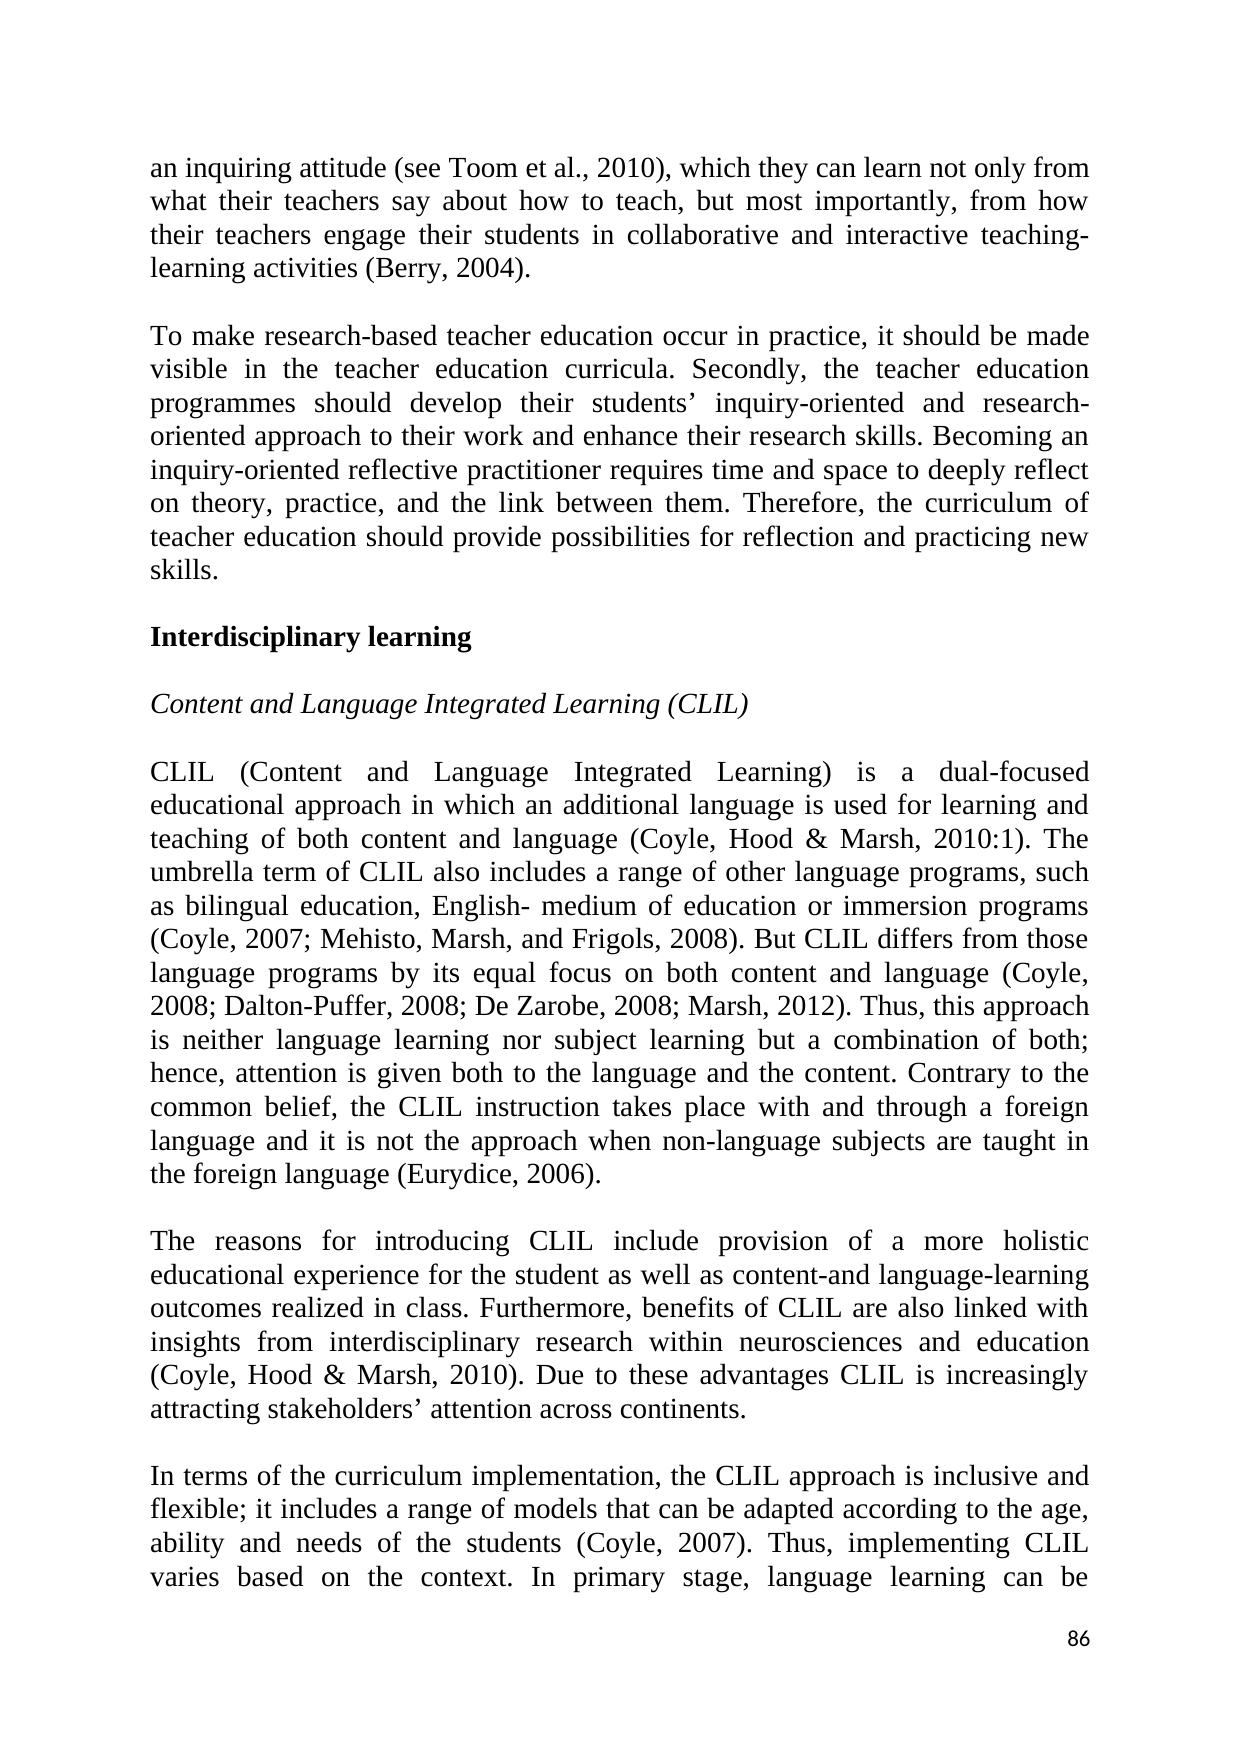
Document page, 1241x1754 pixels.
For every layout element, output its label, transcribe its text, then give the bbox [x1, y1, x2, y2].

text The reasons for introducing CLIL include provision of a more holistic educational experience for the student as well as content-and language-learning outcomes realized in class. Furthermore, benefits of CLIL are also linked with insights from interdisciplinary research within neurosciences and education (Coyle, Hood & Marsh, 2010). Due to these advantages CLIL is increasingly attracting stakeholders’ attention across continents. [150, 1223, 1090, 1424]
text CLIL (Content and Language Integrated Learning) is a dual-focused educational approach in which an additional language is used for learning and teaching of both content and language (Coyle, Hood & Marsh, 2010:1). The umbrella term of CLIL also includes a range of other language programs, such as bilingual education, English- medium of education or immersion programs (Coyle, 2007; Mehisto, Marsh, and Frigols, 2008). But CLIL differs from those language programs by its equal focus on both content and language (Coyle, 2008; Dalton-Puffer, 2008; De Zarobe, 2008; Marsh, 2012). Thus, this approach is neither language learning nor subject learning but a combination of both; hence, attention is given both to the language and the content. Contrary to the common belief, the CLIL instruction takes place with and through a foreign language and it is not the approach when non-language subjects are taught in the foreign language (Eurydice, 2006). [150, 754, 1090, 1190]
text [150, 1458, 1090, 1592]
text Content and Language Integrated Learning (CLIL) [150, 687, 1090, 720]
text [150, 150, 1090, 284]
text To make research-based teacher education occur in practice, it should be made visible in the teacher education curricula. Secondly, the teacher education programmes should develop their students’ inquiry-oriented and research-oriented approach to their work and enhance their research skills. Becoming an inquiry-oriented reflective practitioner requires time and space to deeply reflect on theory, practice, and the link between them. Therefore, the curriculum of teacher education should provide possibilities for reflection and practicing new skills. [150, 318, 1090, 586]
text Interdisciplinary learning [150, 619, 1090, 653]
